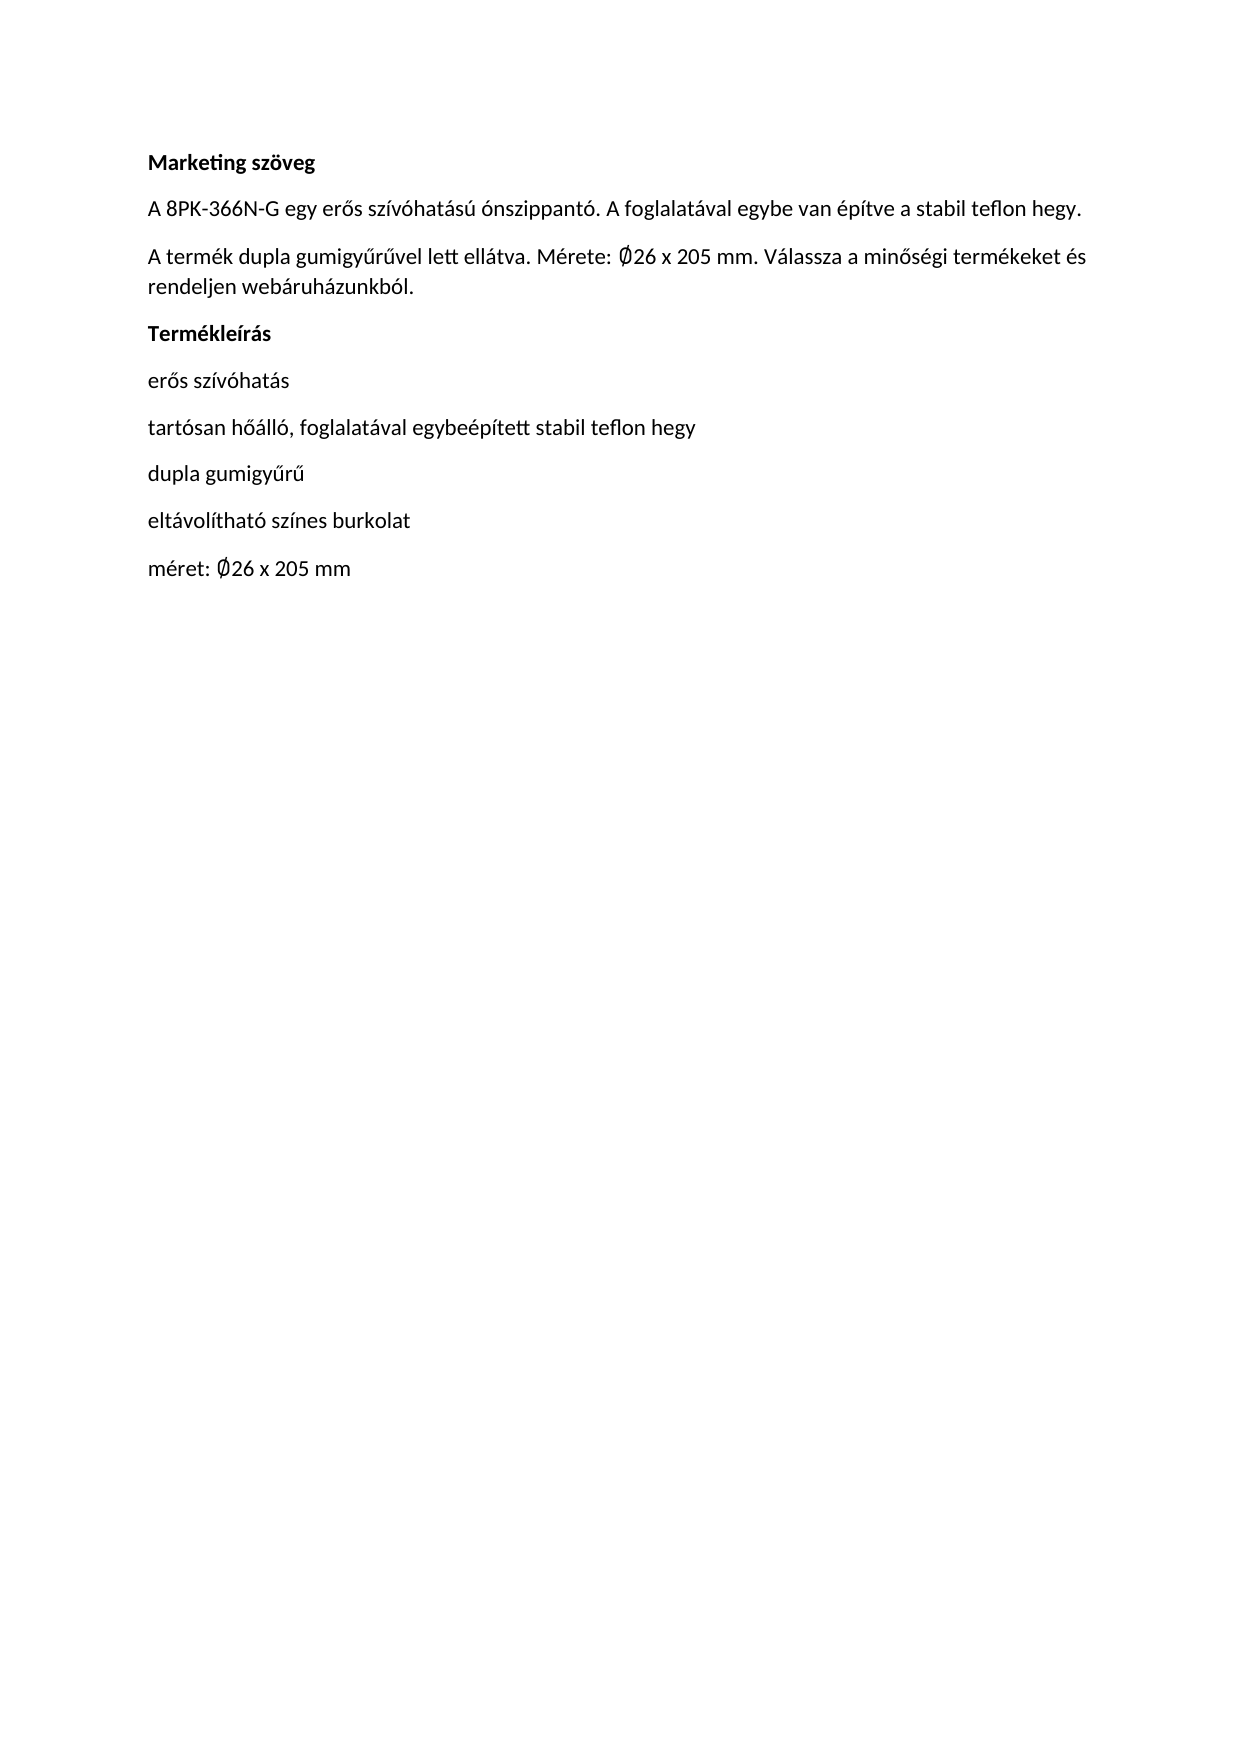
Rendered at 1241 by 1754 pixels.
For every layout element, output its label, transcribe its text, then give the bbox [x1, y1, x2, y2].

text méret: ∅26 x 205 mm [148, 553, 1093, 582]
text tartósan hőálló, foglalatával egybeépített stabil teflon hegy [148, 413, 1093, 441]
text A 8PK-366N-G egy erős szívóhatású ónszippantó. A foglalatával egybe van építve a stabil teflon hegy. [148, 194, 1093, 222]
text A termék dupla gumigyűrűvel lett ellátva. Mérete: ∅26 x 205 mm. Válassza a minőségi termékeket és rendeljen webáruházunkból. [148, 241, 1093, 300]
text erős szívóhatás [148, 366, 1093, 394]
text Marketing szöveg [148, 148, 1093, 176]
text Termékleírás [148, 319, 1093, 347]
text eltávolítható színes burkolat [148, 506, 1093, 534]
text dupla gumigyűrű [148, 459, 1093, 487]
